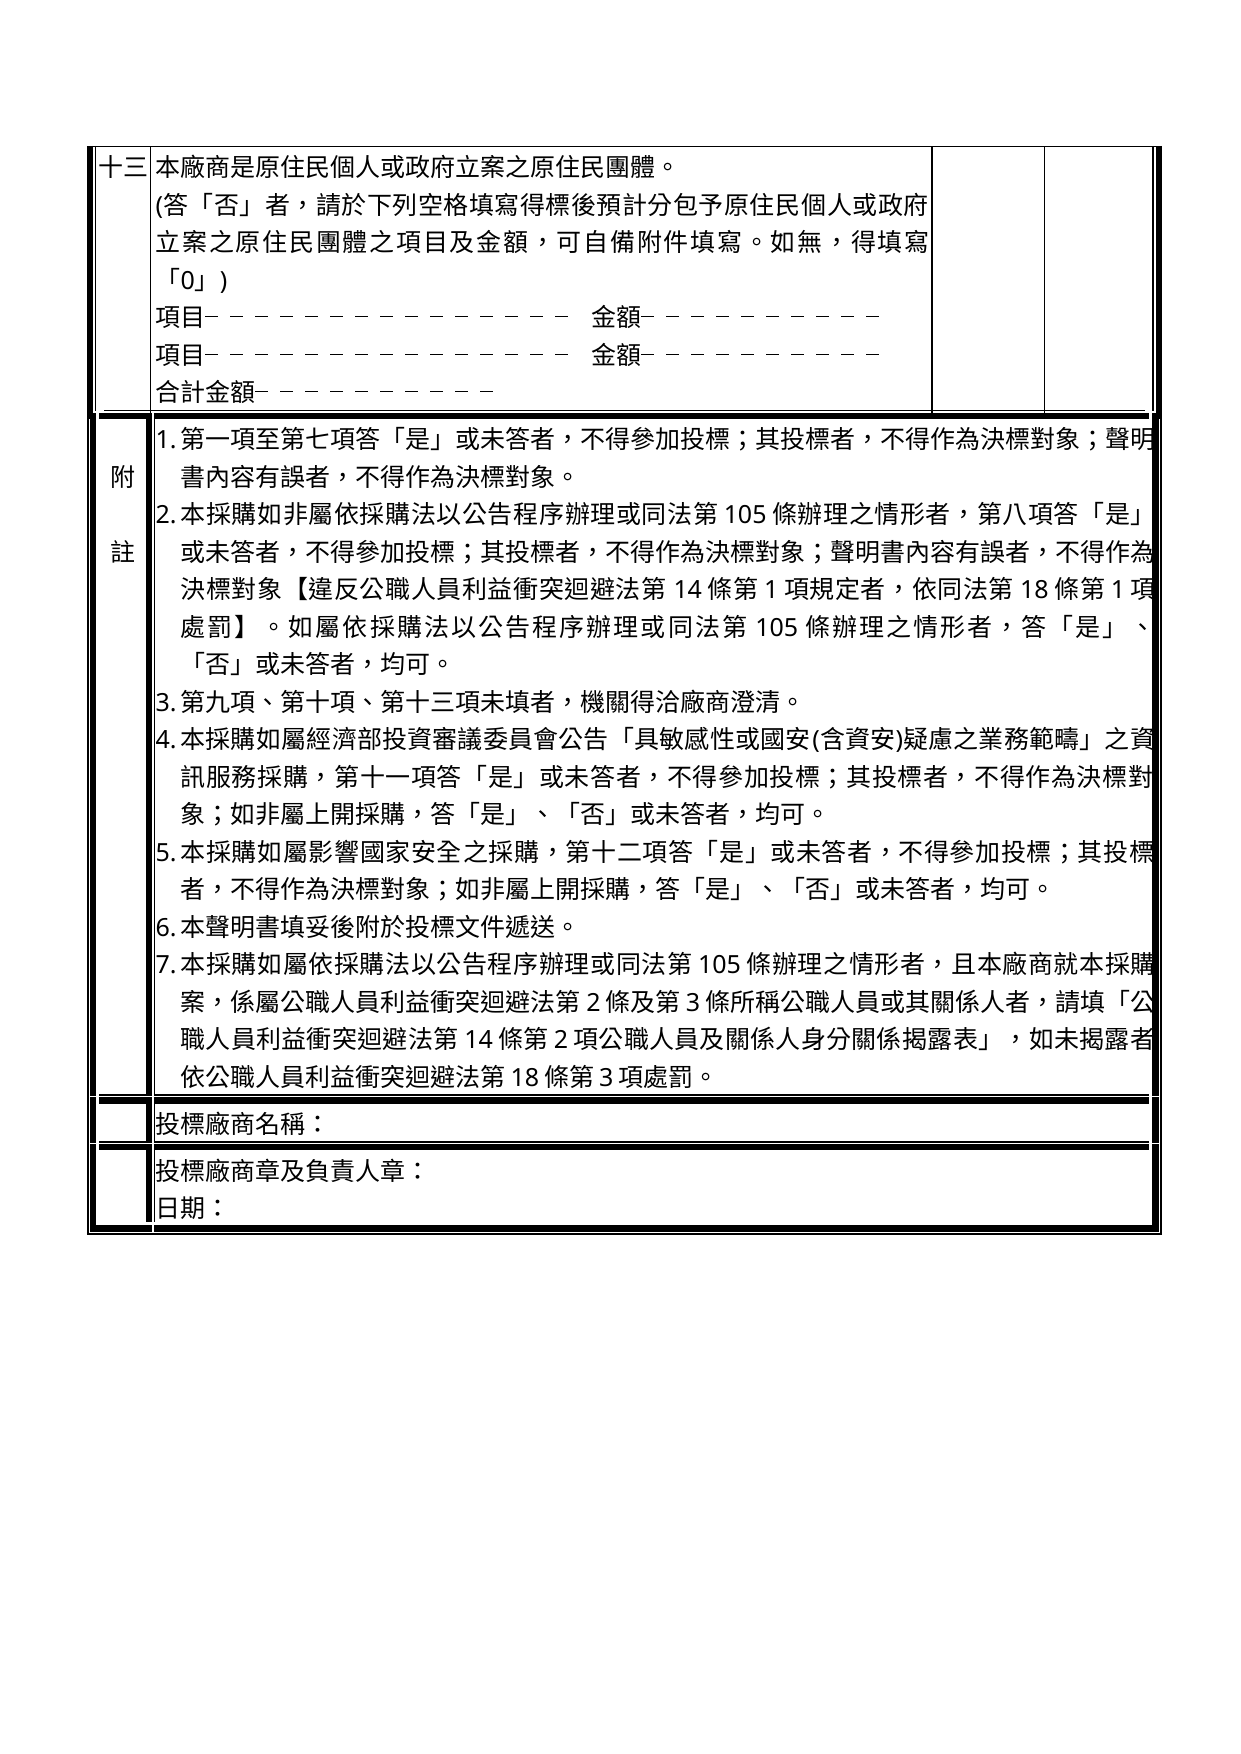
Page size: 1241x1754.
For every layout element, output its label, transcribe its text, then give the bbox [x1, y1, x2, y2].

table_cell 投標廠商名稱： [151, 1094, 1157, 1141]
table_cell [92, 1141, 151, 1225]
table_cell [92, 1094, 151, 1141]
table_cell 投標廠商章及負責人章： 日期： [151, 1141, 1157, 1225]
table_header 本廠商是原住民個人或政府立案之原住民團體。 (答「否」者，請於下列空格填寫得標後預計分包予原住民個人或政府立案之原住民團體之項目及金額，可自備附件填寫。如無，得填寫「0」) 項目╴╴╴╴╴╴╴╴╴╴╴╴╴╴╴ 金額╴╴╴╴╴╴╴╴╴╴ 項目╴╴╴╴╴╴╴╴╴╴╴╴╴╴╴ 金額╴╴╴╴╴╴╴╴╴╴ 合計金額╴╴╴╴╴╴╴╴╴╴ [151, 147, 931, 410]
table_cell 附 註 [93, 410, 150, 1094]
table_header 十三 [96, 147, 150, 410]
table_header [1045, 147, 1152, 410]
table_cell 第一項至第七項答「是」或未答者，不得參加投標；其投標者，不得作為決標對象；聲明書內容有誤者，不得作為決標對象。 本採購如非屬依採購法以公告程序辦理或同法第105條辦理之情形者，第八項答「是」或未答者，不得參加投標；其投標者，不得作為決標對象；聲明書內容有誤者，不得作為決標對象【違反公職人員利益衝突迴避法第14條第1項規定者，依同法第18條第1項處罰】。如屬依採購法以公告程序辦理或同法第105條辦理之情形者，答「是」、「否」或未答者，均可。 第九項、第十項、第十三項未填者，機關得洽廠商澄清。 本採購如屬經濟部投資審議委員會公告「具敏感性或國安(含資安)疑慮之業務範疇」之資訊服務採購，第十一項答「是」或未答者，不得參加投標；其投標者，不得作為決標對象；如非屬上開採購，答「是」、「否」或未答者，均可。 本採購如屬影響國家安全之採購，第十二項答「是」或未答者，不得參加投標；其投標者，不得作為決標對象；如非屬上開採購，答「是」、「否」或未答者，均可。 本聲明書填妥後附於投標文件遞送。 本採購如屬依採購法以公告程序辦理或同法第105條辦理之情形者，且本廠商就本採購案，係屬公職人員利益衝突迴避法第2條及第3條所稱公職人員或其關係人者，請填「公職人員利益衝突迴避法第14條第2項公職人員及關係人身分關係揭露表」，如未揭露者依公職人員利益衝突迴避法第18條第3項處罰。 [155, 410, 1156, 1094]
table_header [933, 147, 1044, 410]
